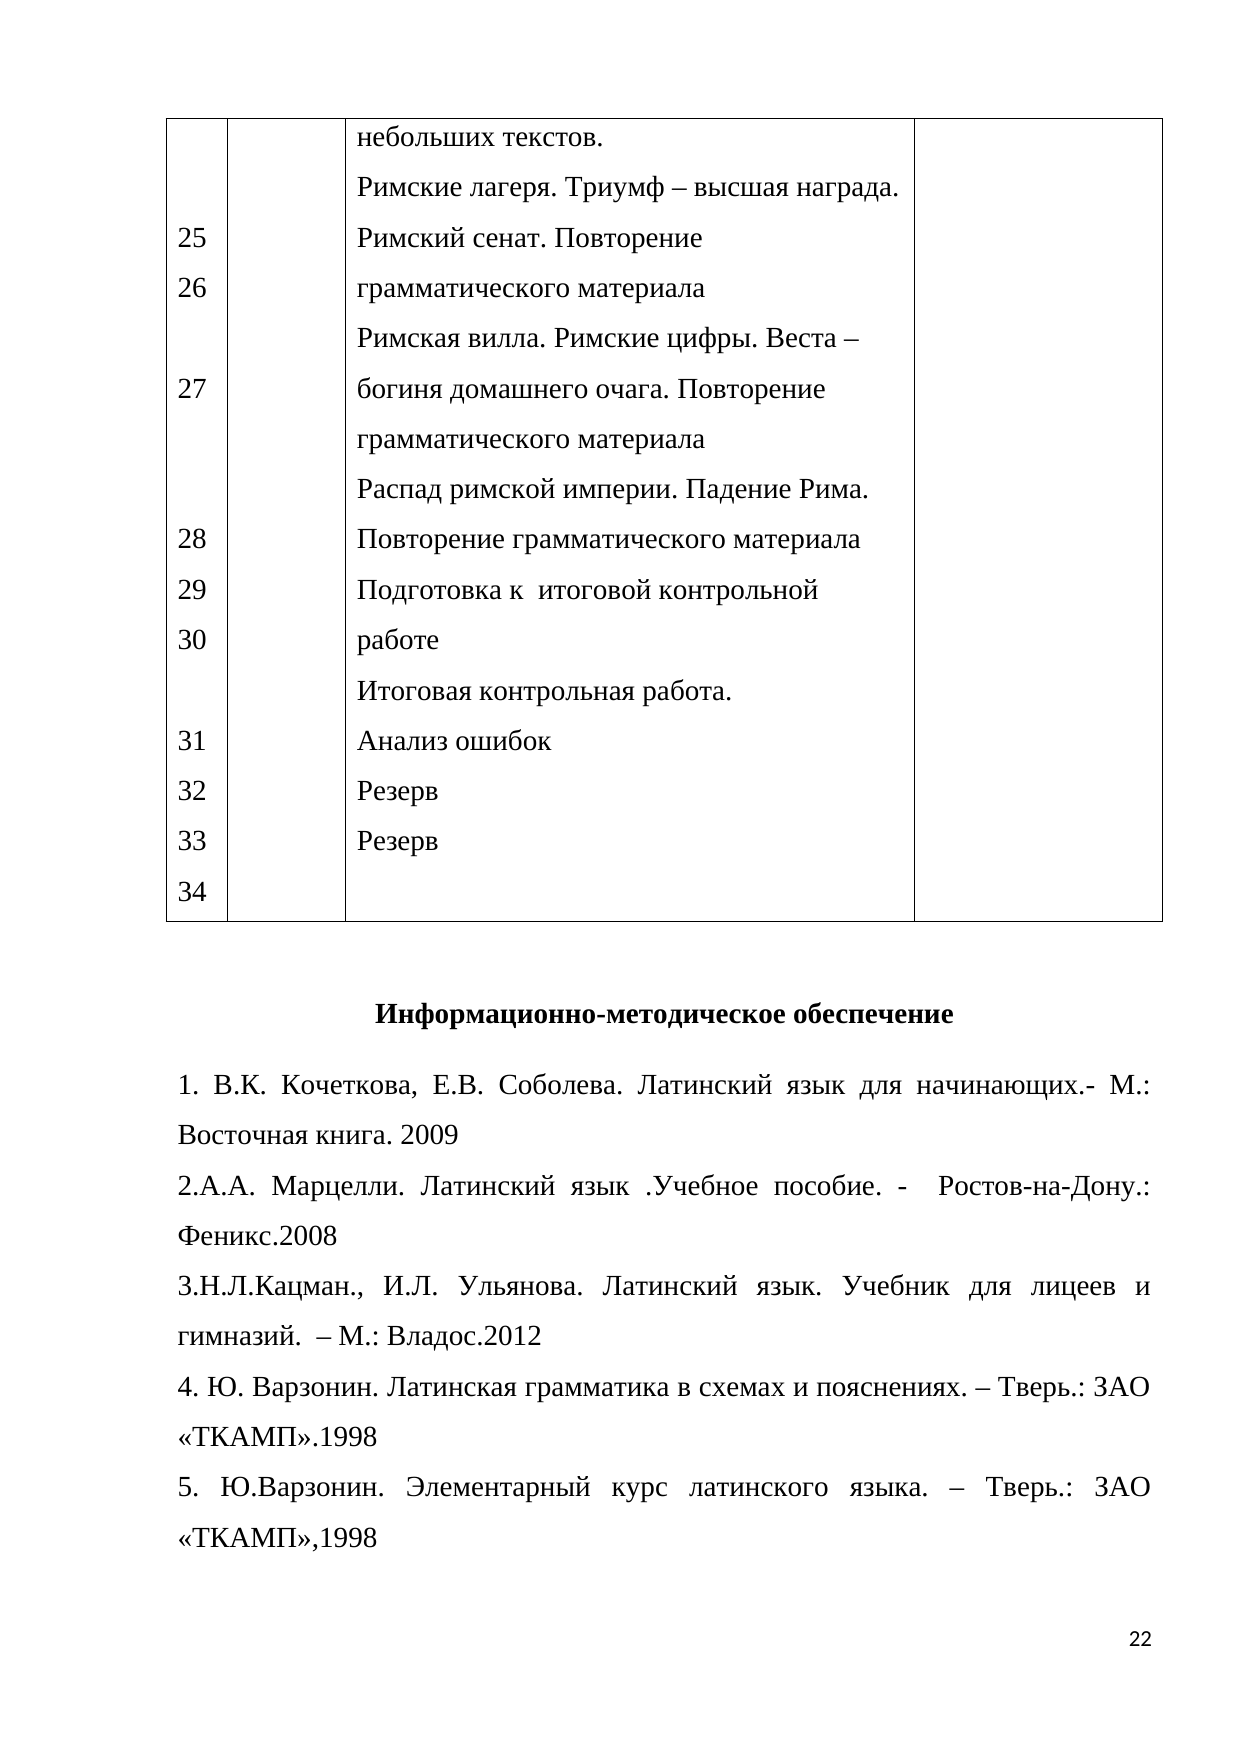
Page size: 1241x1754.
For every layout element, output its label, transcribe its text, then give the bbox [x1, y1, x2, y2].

text 2.А.А. Марцелли. Латинский язык .Учебное пособие. - Ростов-на-Дону.: Феникс.2008 [177, 1168, 1152, 1251]
table_cell [915, 119, 1162, 921]
table_cell [228, 119, 345, 921]
text 3.Н.Л.Кацман., И.Л. Ульянова. Латинский язык. Учебник для лицеев и гимназий. – М.: Владос.2012 [177, 1268, 1152, 1352]
text 5. Ю.Варзонин. Элементарный курс латинского языка. – Тверь.: ЗАО «ТКАМП»,1998 [177, 1469, 1152, 1553]
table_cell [167, 119, 227, 921]
list 1. В.К. Кочеткова, Е.В. Соболева. Латинский язык для начинающих.- М.: Восточная книга. 2009 [177, 1067, 1152, 1151]
text Информационно-методическое обеспечение [118, 996, 1152, 1029]
text 4. Ю. Варзонин. Латинская грамматика в схемах и пояснениях. – Тверь.: ЗАО «ТКАМП».1998 [177, 1369, 1152, 1453]
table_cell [346, 119, 914, 921]
